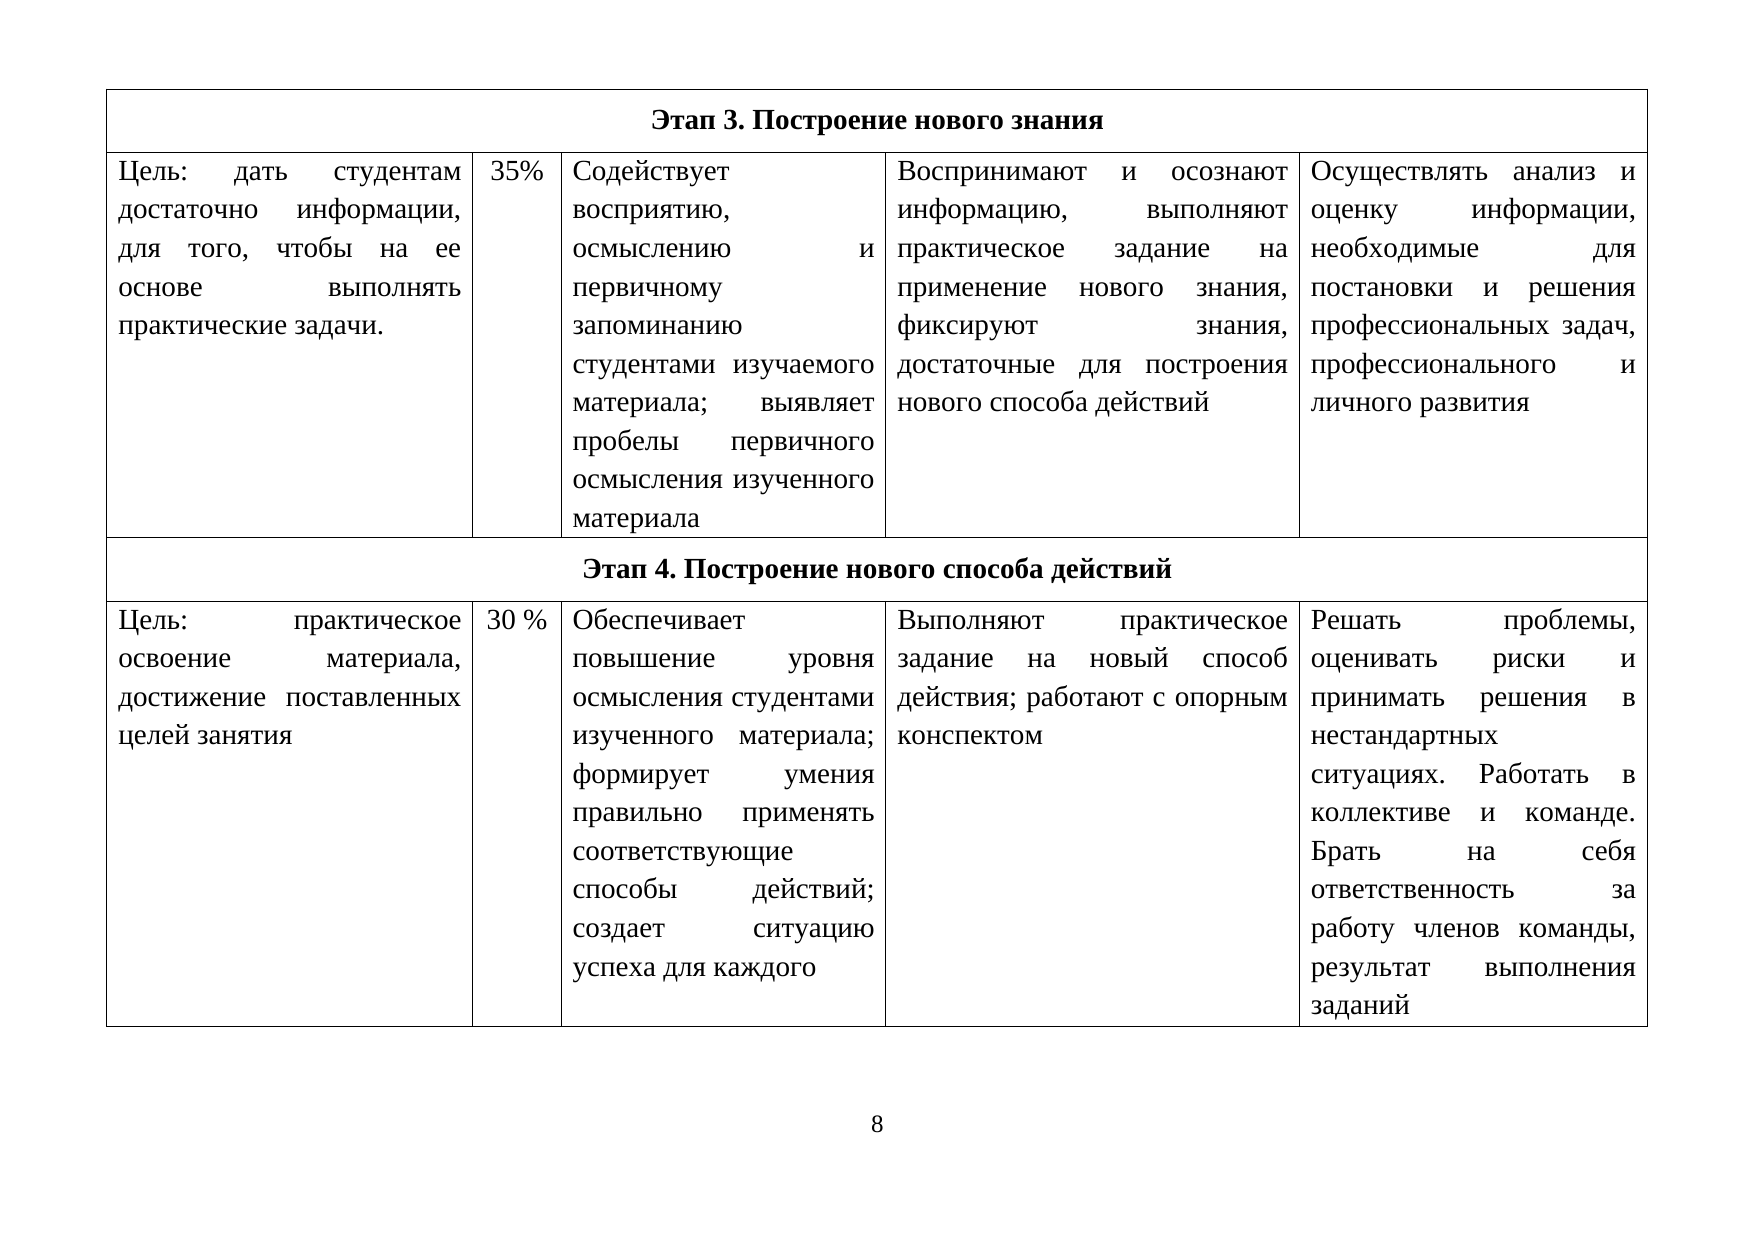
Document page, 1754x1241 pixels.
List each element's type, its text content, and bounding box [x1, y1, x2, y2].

table_cell Цель: практическое освоение материала, достижение поставленных целей занятия [107, 602, 472, 1026]
table_cell Содействует восприятию, осмыслению и первичному запоминанию студентами изучаемого материала; выявляет пробелы первичного осмысления изученного материала [562, 153, 885, 537]
table_cell 30 % [473, 602, 561, 1026]
table_cell Осуществлять анализ и оценку информации, необходимые для постановки и решения профессиональных задач, профессионального и личного развития [1300, 153, 1647, 537]
table_cell Воспринимают и осознают информацию, выполняют практическое задание на применение нового знания, фиксируют знания, достаточные для построения нового способа действий [886, 153, 1299, 537]
table_cell Выполняют практическое задание на новый способ действия; работают с опорным конспектом [886, 602, 1299, 1026]
table_cell 35% [473, 153, 561, 537]
table_cell Обеспечивает повышение уровня осмысления студентами изученного материала; формирует умения правильно применять соответствующие способы действий; создает ситуацию успеха для каждого [562, 602, 885, 1026]
table_cell Этап 4. Построение нового способа действий [107, 538, 1647, 601]
table_cell Решать проблемы, оценивать риски и принимать решения в нестандартных ситуациях. Работать в коллективе и команде. Брать на себя ответственность за работу членов команды, результат выполнения заданий [1300, 602, 1647, 1026]
table_header Этап 3. Построение нового знания [107, 90, 1647, 152]
table_cell Цель: дать студентам достаточно информации, для того, чтобы на ее основе выполнять практические задачи. [107, 153, 472, 537]
